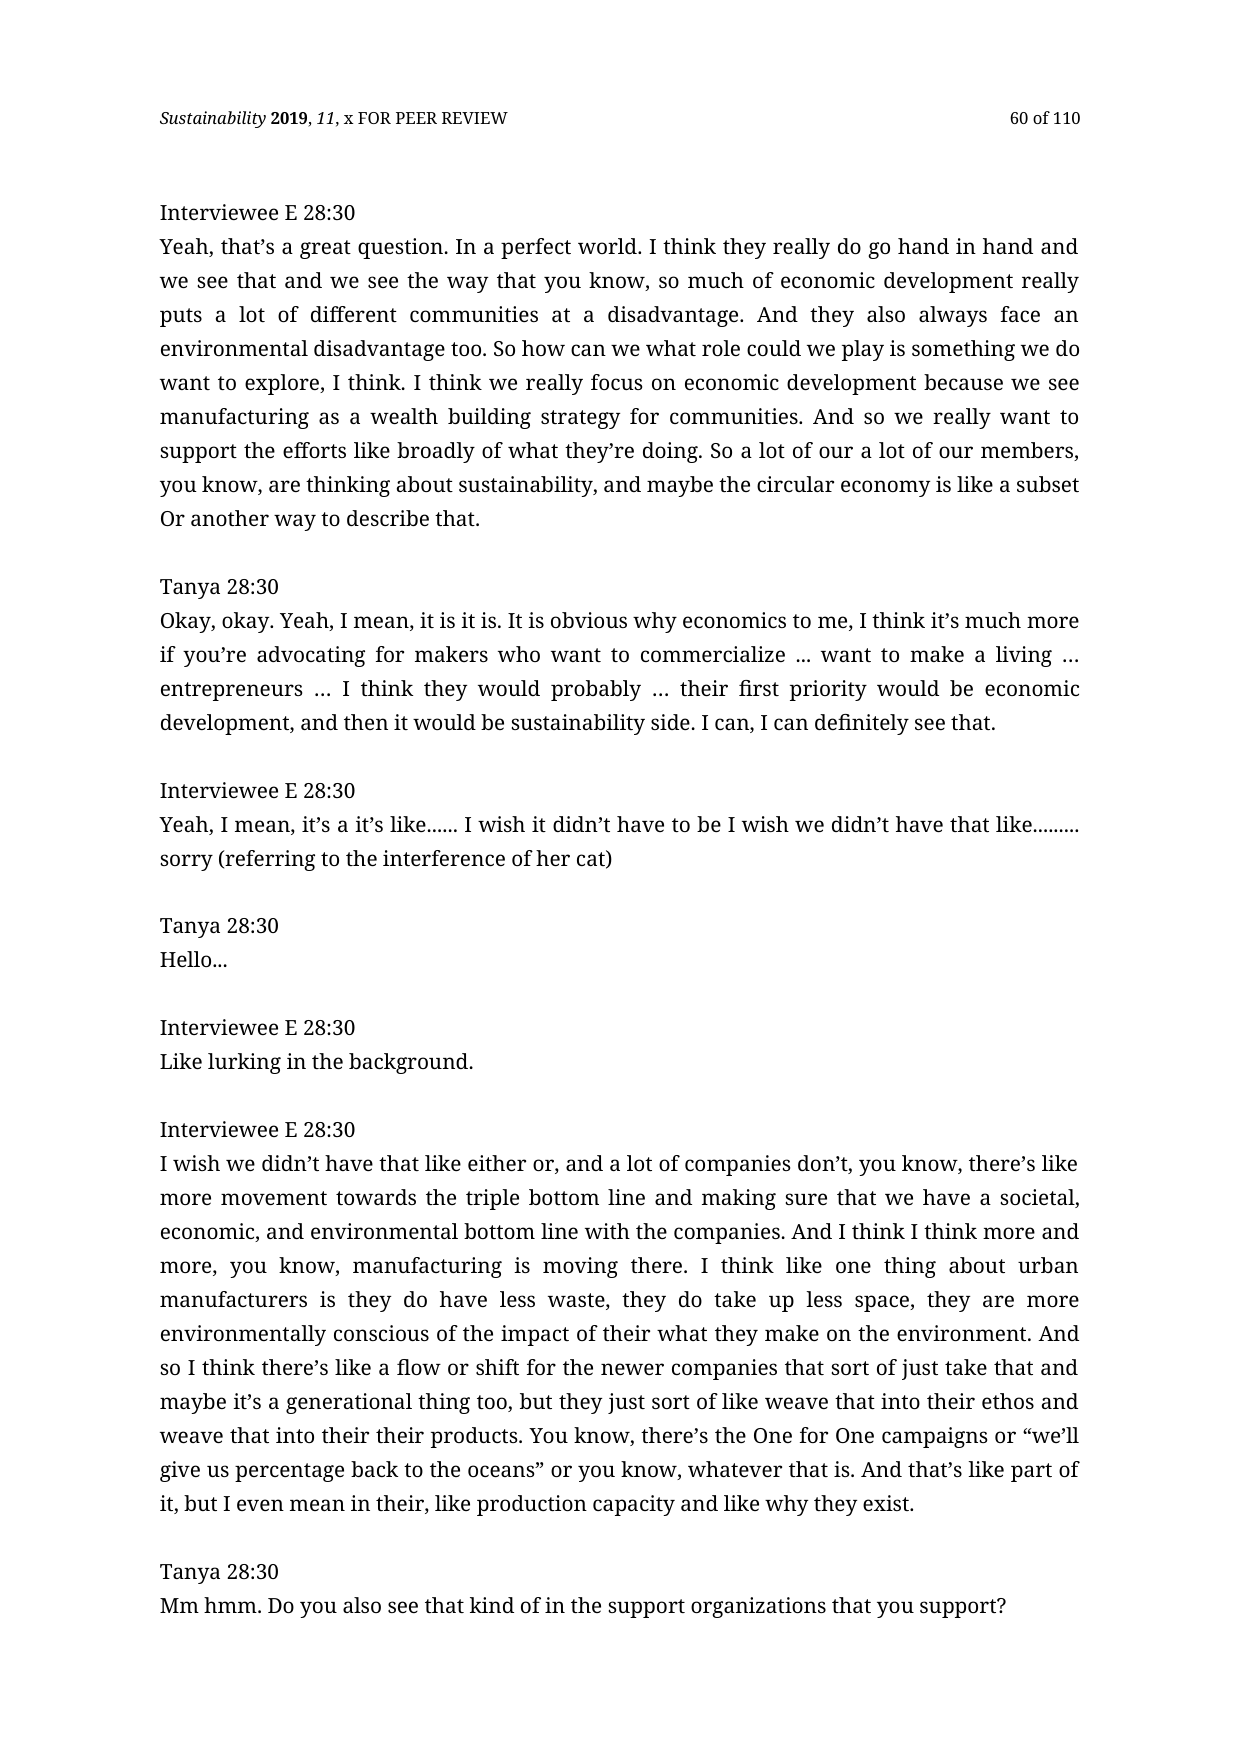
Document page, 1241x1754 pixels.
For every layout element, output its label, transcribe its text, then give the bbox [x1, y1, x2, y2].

text Okay, okay. Yeah, I mean, it is it is. It is obvious why economics to me, I think it’s much more if you’re advocating for makers who want to commercialize ... want to make a living … entrepreneurs … I think they would probably … their first priority would be economic development, and then it would be sustainability side. I can, I can definitely see that. [159, 603, 1081, 739]
text Tanya 28:30 [159, 909, 1081, 943]
text Hello... [159, 943, 1081, 977]
text Yeah, I mean, it’s a it’s like...... I wish it didn’t have to be I wish we didn’t have that like......... sorry (referring to the interference of her cat) [159, 807, 1081, 875]
text Interviewee E 28:30 [159, 1011, 1081, 1045]
text Like lurking in the background. [159, 1045, 1081, 1079]
text I wish we didn’t have that like either or, and a lot of companies don’t, you know, there’s like more movement towards the triple bottom line and making sure that we have a societal, economic, and environmental bottom line with the companies. And I think I think more and more, you know, manufacturing is moving there. I think like one thing about urban manufacturers is they do have less waste, they do take up less space, they are more environmentally conscious of the impact of their what they make on the environment. And so I think there’s like a flow or shift for the newer companies that sort of just take that and maybe it’s a generational thing too, but they just sort of like weave that into their ethos and weave that into their their products. You know, there’s the One for One campaigns or “we’ll give us percentage back to the oceans” or you know, whatever that is. And that’s like part of it, but I even mean in their, like production capacity and like why they exist. [159, 1147, 1081, 1520]
text Interviewee E 28:30 [159, 773, 1081, 807]
text Tanya 28:30 [159, 1554, 1081, 1588]
text Interviewee E 28:30 [159, 196, 1081, 230]
text Mm hmm. Do you also see that kind of in the support organizations that you support? [159, 1588, 1081, 1622]
text Interviewee E 28:30 [159, 1113, 1081, 1147]
text Yeah, that’s a great question. In a perfect world. I think they really do go hand in hand and we see that and we see the way that you know, so much of economic development really puts a lot of different communities at a disadvantage. And they also always face an environmental disadvantage too. So how can we what role could we play is something we do want to explore, I think. I think we really focus on economic development because we see manufacturing as a wealth building strategy for communities. And so we really want to support the efforts like broadly of what they’re doing. So a lot of our a lot of our members, you know, are thinking about sustainability, and maybe the circular economy is like a subset Or another way to describe that. [159, 230, 1081, 535]
text Tanya 28:30 [159, 569, 1081, 603]
